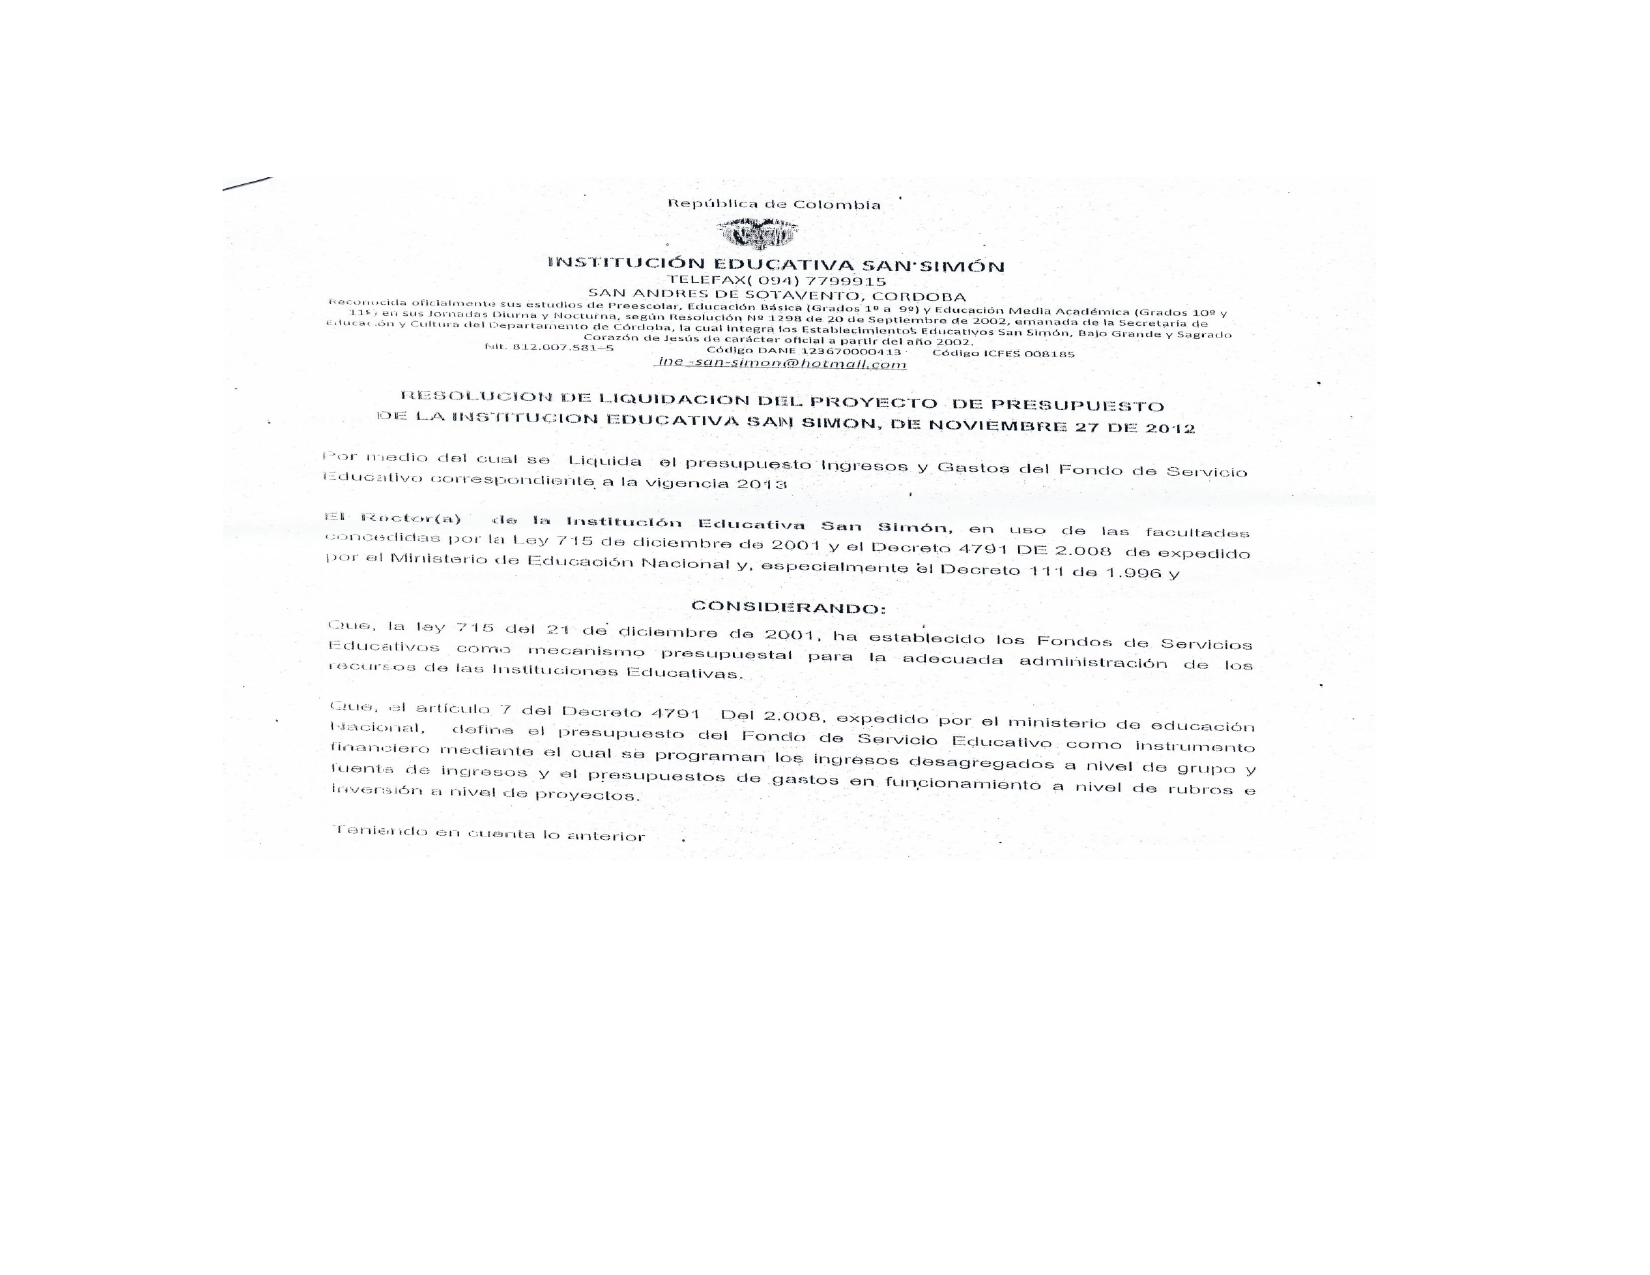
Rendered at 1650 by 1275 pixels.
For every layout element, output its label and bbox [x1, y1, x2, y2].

picture [222, 177, 1376, 860]
